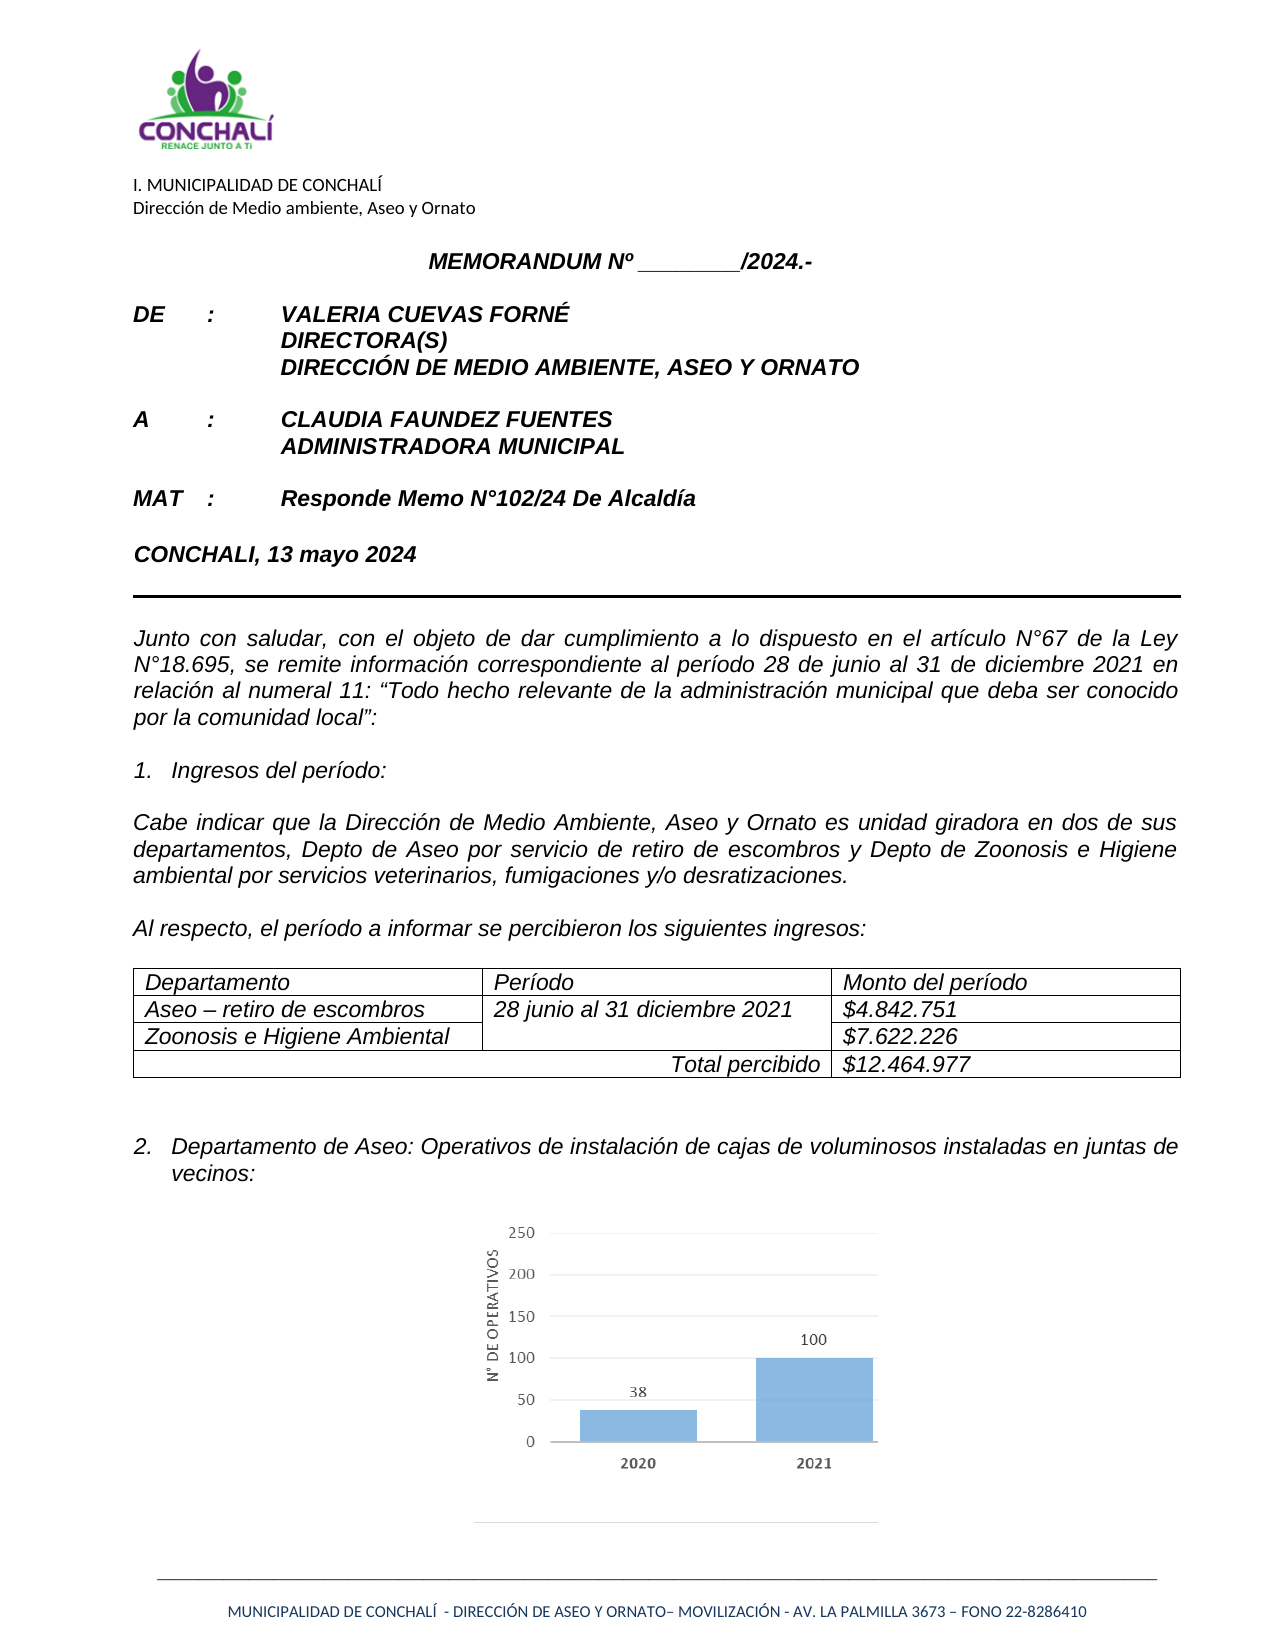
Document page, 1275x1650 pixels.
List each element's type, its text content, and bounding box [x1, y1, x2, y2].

table_cell $12.464.977 [832, 1051, 1180, 1077]
table_cell Total percibido [134, 1051, 831, 1077]
text CONCHALI, 13 mayo 2024 [133, 541, 1181, 567]
picture [133, 45, 278, 149]
list Ingresos del período: [134, 757, 1181, 783]
table_header Período [483, 969, 831, 995]
table_cell Aseo – retiro de escombros [134, 996, 482, 1022]
text Cabe indicar que la Dirección de Medio Ambiente, Aseo y Ornato es unidad giradora en dos de sus departamentos, Depto de Aseo por servicio de retiro de escombros y Depto de Zoonosis e Higiene ambiental por servicios veterinarios, fumigaciones y/o desratizaciones. [133, 809, 1181, 888]
text Al respecto, el período a informar se percibieron los siguientes ingresos: [133, 915, 1181, 941]
table_cell $4.842.751 [832, 996, 1180, 1022]
text Junto con saludar, con el objeto de dar cumplimiento a lo dispuesto en el artículo N°67 de la Ley N°18.695, se remite información correspondiente al período 28 de junio al 31 de diciembre 2021 en relación al numeral 11: “Todo hecho relevante de la administración municipal que deba ser conocido por la comunidad local”: [134, 598, 1181, 730]
text A : CLAUDIA FAUNDEZ FUENTES ADMINISTRADORA MUNICIPAL [133, 406, 1181, 459]
picture [474, 1212, 879, 1523]
list Departamento de Aseo: Operativos de instalación de cajas de voluminosos instaladas en juntas de vecinos: [134, 1133, 1181, 1186]
text DIRECCIÓN DE MEDIO AMBIENTE, ASEO Y ORNATO [207, 354, 1181, 380]
table_cell Zoonosis e Higiene Ambiental [134, 1023, 482, 1049]
table_cell $7.622.226 [832, 1023, 1180, 1049]
text MAT : Responde Memo N°102/24 De Alcaldía [133, 485, 1181, 512]
table_header Departamento [134, 969, 482, 995]
text DE : VALERIA CUEVAS FORNÉ [133, 301, 1181, 327]
text DIRECTORA(S) [133, 327, 1181, 354]
table_cell 28 junio al 31 diciembre 2021 [483, 996, 831, 1049]
table_header Monto del período [832, 969, 1180, 995]
text MEMORANDUM Nº ________/2024.- [428, 248, 1181, 274]
